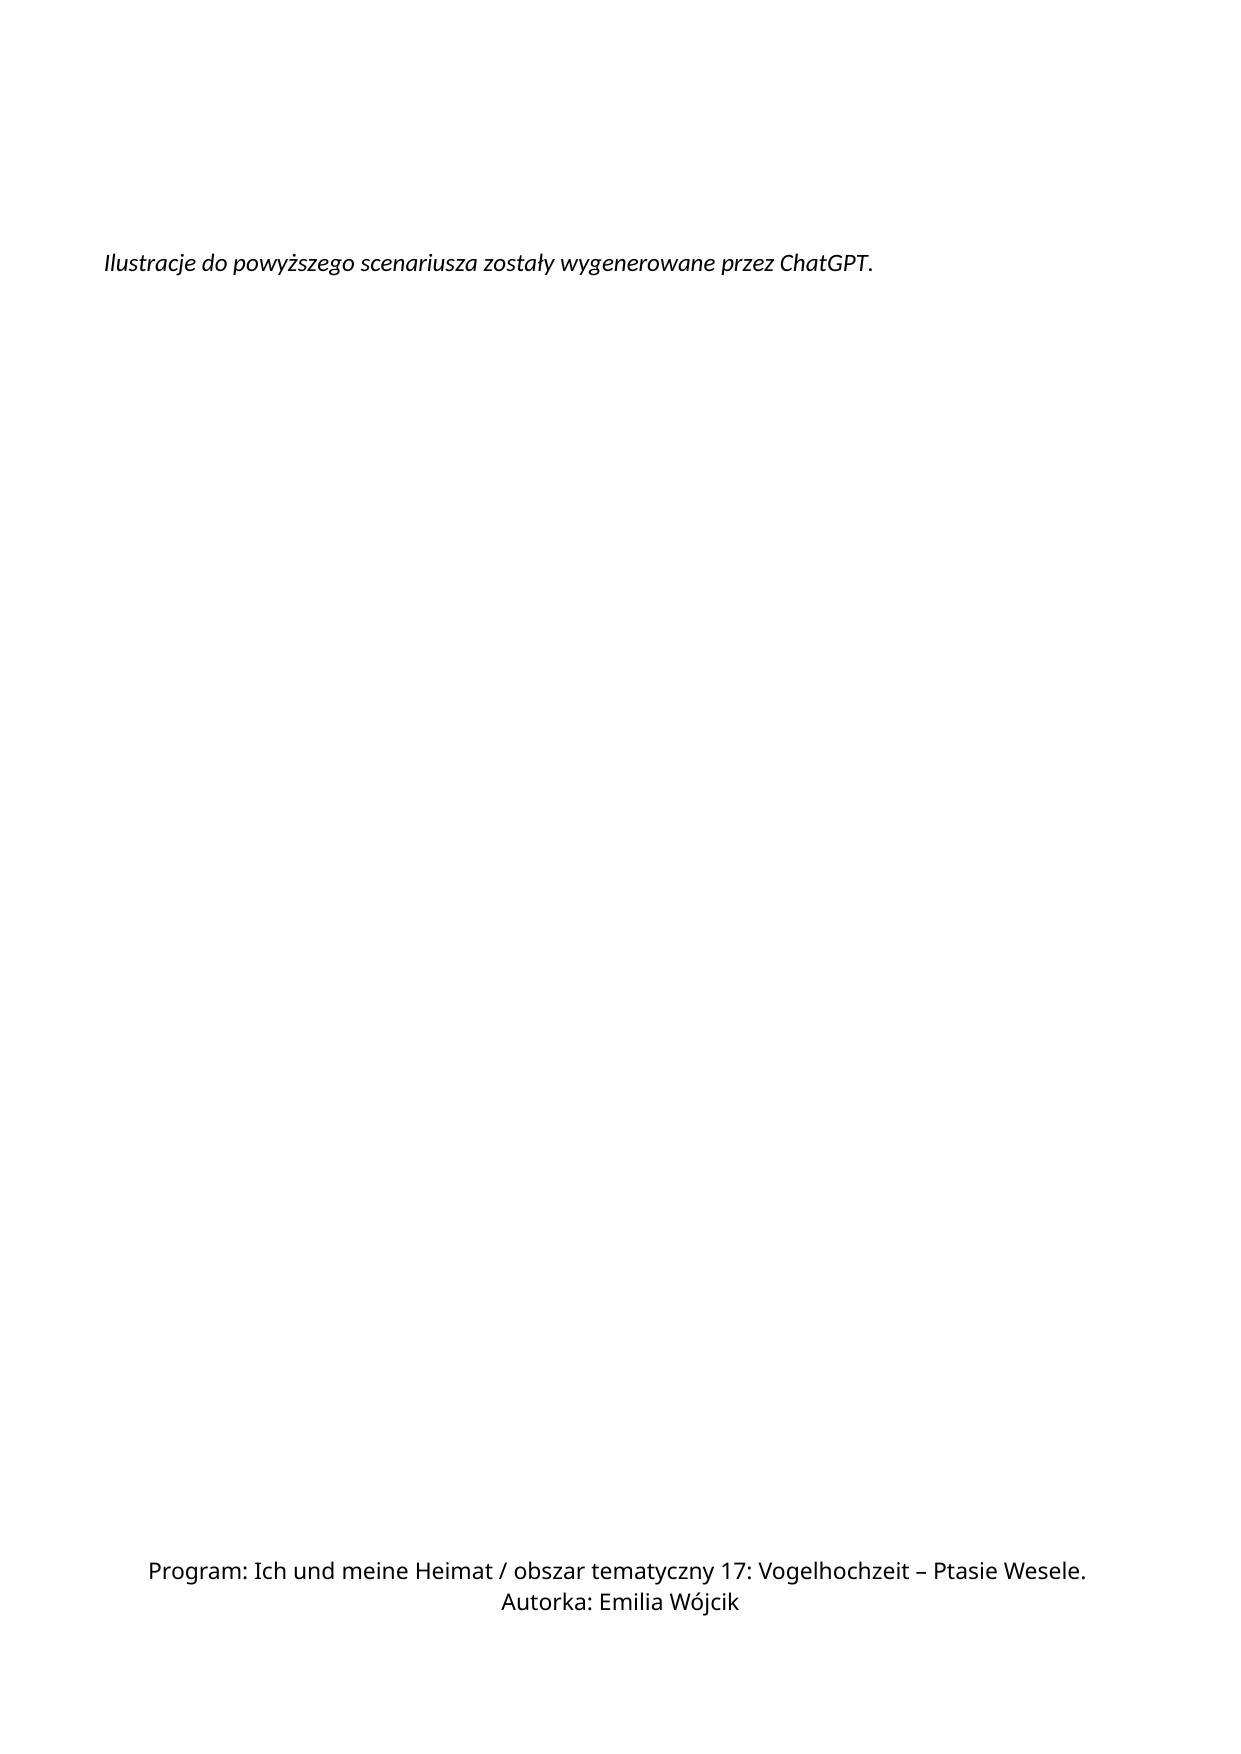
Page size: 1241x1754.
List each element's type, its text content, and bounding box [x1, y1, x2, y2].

text Ilustracje do powyższego scenariusza zostały wygenerowane przez ChatGPT. [103, 247, 1137, 277]
